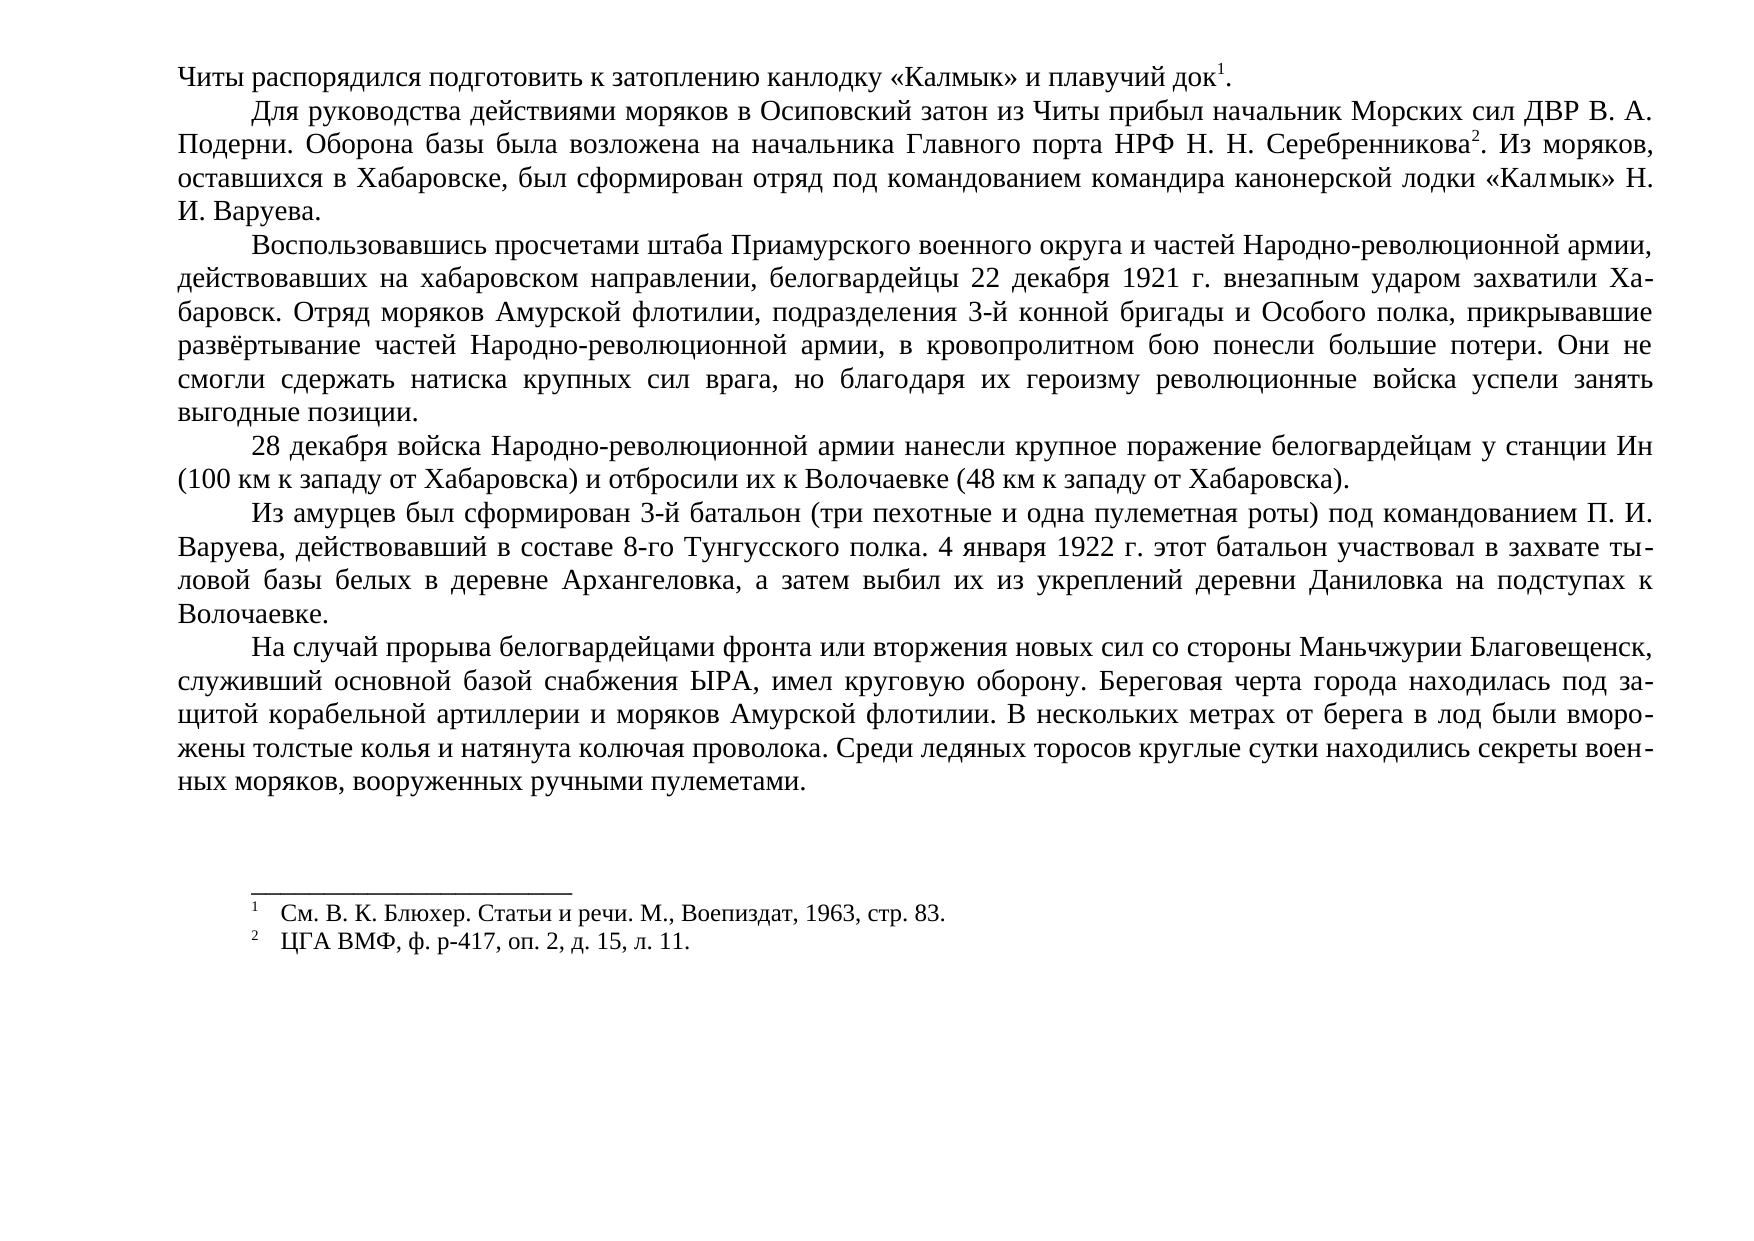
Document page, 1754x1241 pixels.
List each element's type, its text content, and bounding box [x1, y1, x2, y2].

text 2 ЦГА ВМФ, ф. р-417, оп. 2, д. 15, л. 11. [177, 926, 1654, 955]
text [177, 59, 1654, 93]
text Воспользовавшись просчетами штаба Приамурского военного округа и частей Народно-революционной армии, действовавших на хабаровском направлении, белогвардейцы 22 декабря 1921 г. внезапным ударом захватили Хабаровск. Отряд моряков Амурской флотилии, подразделения 3-й конной бригады и Особого полка, прикрывавшие развёртывание частей Народно-революционной армии, в кровопролитном бою понесли большие потери. Они не смогли сдержать натиска крупных сил врага, но благодаря их героизму революционные войска успели занять выгодные позиции. [177, 227, 1654, 428]
text Из амурцев был сформирован 3-й батальон (три пехотные и одна пулеметная роты) под командованием П. И. Варуева, действовавший в составе 8-го Тунгусского полка. 4 января 1922 г. этот батальон участвовал в захвате тыловой базы белых в деревне Архангеловка, а затем выбил их из укреплений деревни Даниловка на подступах к Волочаевке. [177, 495, 1654, 629]
text 28 декабря войска Народно-революционной армии нанесли крупное поражение белогвардейцам у станции Ин (100 км к западу от Хабаровска) и отбросили их к Волочаевке (48 км к западу от Хабаровска). [177, 428, 1654, 495]
text На случай прорыва белогвардейцами фронта или вторжения новых сил со стороны Маньчжурии Благовещенск, служивший основной базой снабжения ЫРА, имел круговую оборону. Береговая черта города находилась под защитой корабельной артиллерии и моряков Амурской флотилии. В нескольких метрах от берега в лод были вморожены толстые колья и натянута колючая проволока. Среди ледяных торосов круглые сутки находились секреты военных моряков, вооруженных ручными пулеметами. [177, 629, 1654, 797]
text ______________________ [177, 864, 1654, 898]
text 1 См. В. К. Блюхер. Статьи и речи. М., Воепиздат, 1963, стр. 83. [177, 898, 1654, 926]
text Для руководства действиями моряков в Осиповский затон из Читы прибыл начальник Морских сил ДВР В. А. Подерни. Оборона базы была возложена на начальника Главного порта НРФ Н. Н. Серебренникова2. Из моряков, оставшихся в Хабаровске, был сформирован отряд под командованием командира канонерской лодки «Калмык» Н. И. Варуева. [177, 93, 1654, 227]
